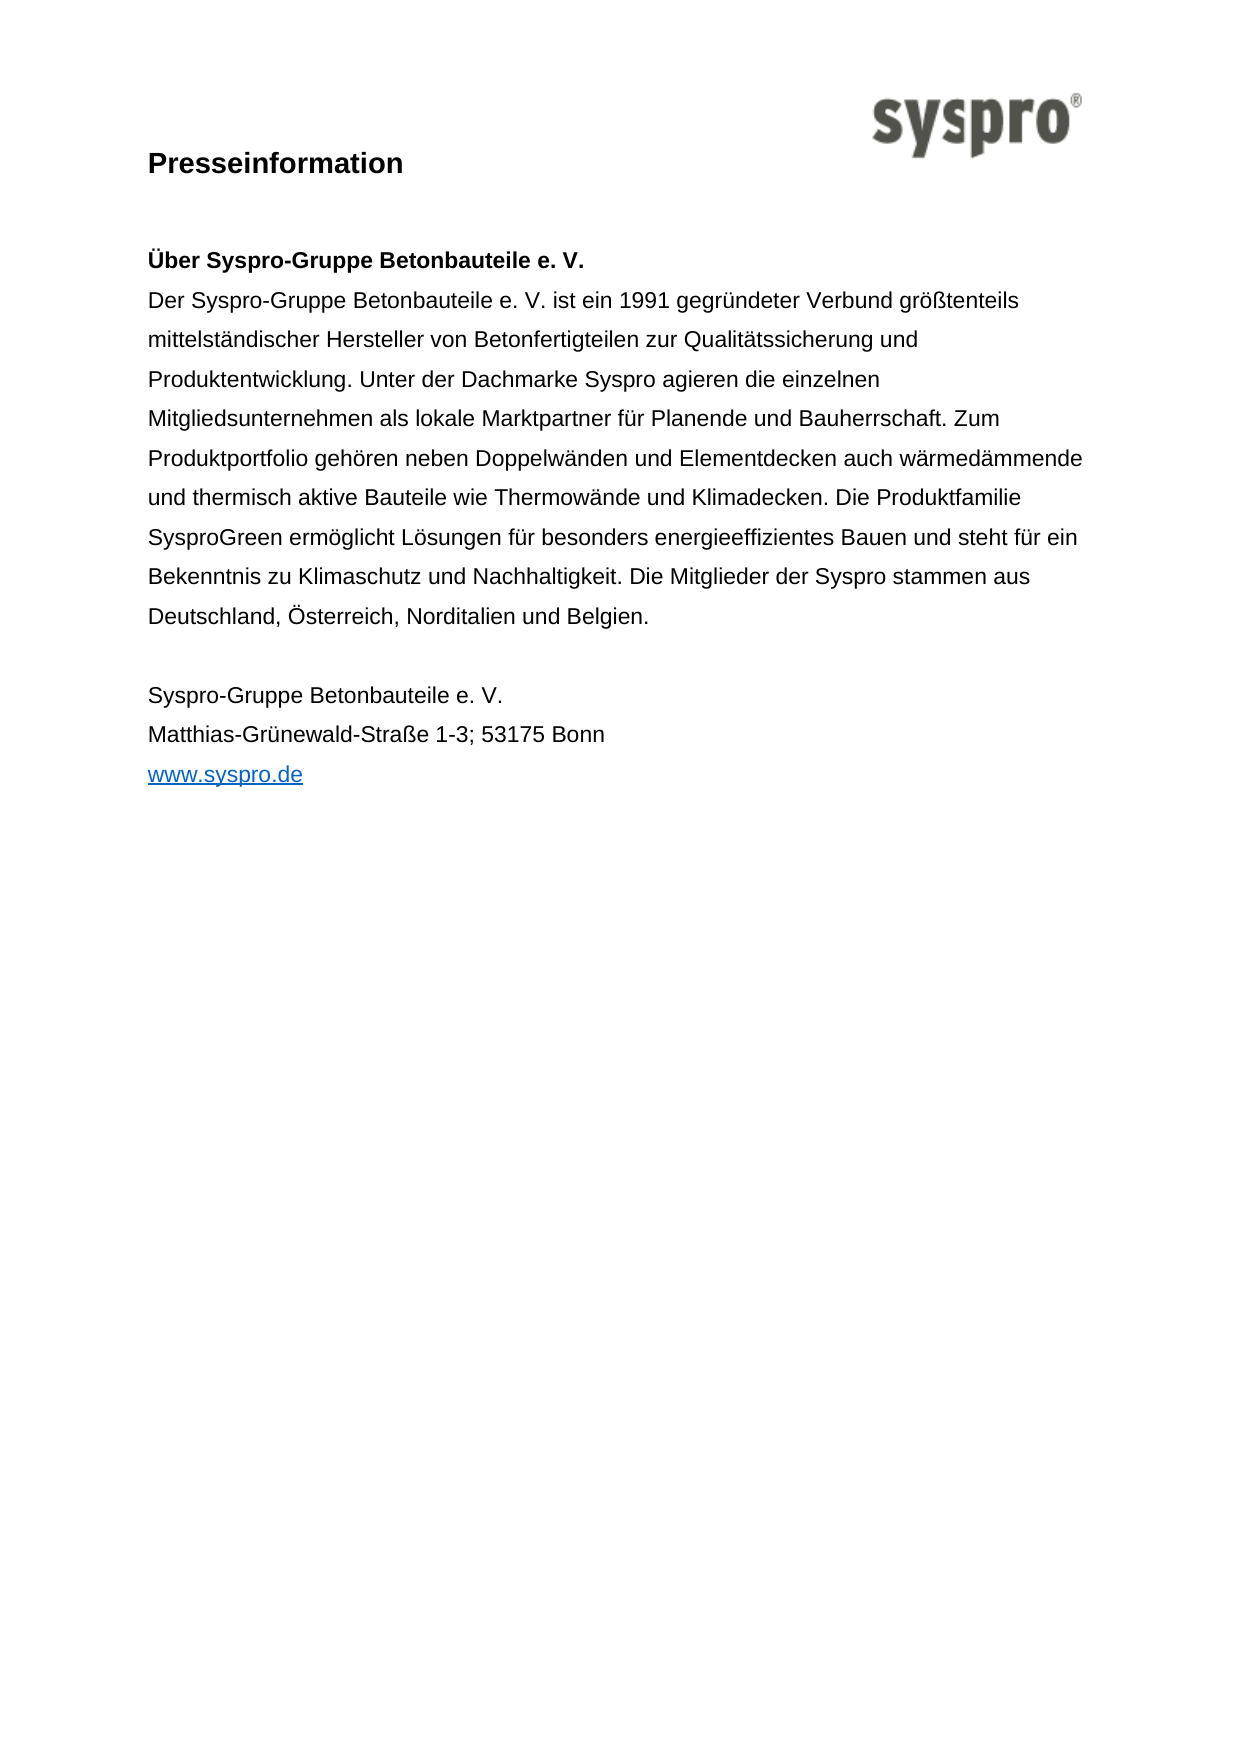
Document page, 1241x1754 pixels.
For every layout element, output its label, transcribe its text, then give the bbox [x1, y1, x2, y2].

text Der Syspro-Gruppe Betonbauteile e. V. ist ein 1991 gegründeter Verbund größtenteils mittelständischer Hersteller von Betonfertigteilen zur Qualitätssicherung und Produktentwicklung. Unter der Dachmarke Syspro agieren die einzelnen Mitgliedsunternehmen als lokale Marktpartner für Planende und Bauherrschaft. Zum Produktportfolio gehören neben Doppelwänden und Elementdecken auch wärmedämmende und thermisch aktive Bauteile wie Thermowände und Klimadecken. Die Produktfamilie SysproGreen ermöglicht Lösungen für besonders energieeffizientes Bauen und steht für ein Bekenntnis zu Klimaschutz und Nachhaltigkeit. Die Mitglieder der Syspro stammen aus Deutschland, Österreich, Norditalien und Belgien. [148, 287, 1093, 629]
text www.syspro.de [148, 761, 1093, 787]
text Über Syspro-Gruppe Betonbauteile e. V. [148, 247, 1093, 274]
text Syspro-Gruppe Betonbauteile e. V. [148, 642, 1093, 708]
picture [862, 73, 1093, 174]
text Matthias-Grünewald-Straße 1-3; 53175 Bonn [148, 721, 1093, 747]
